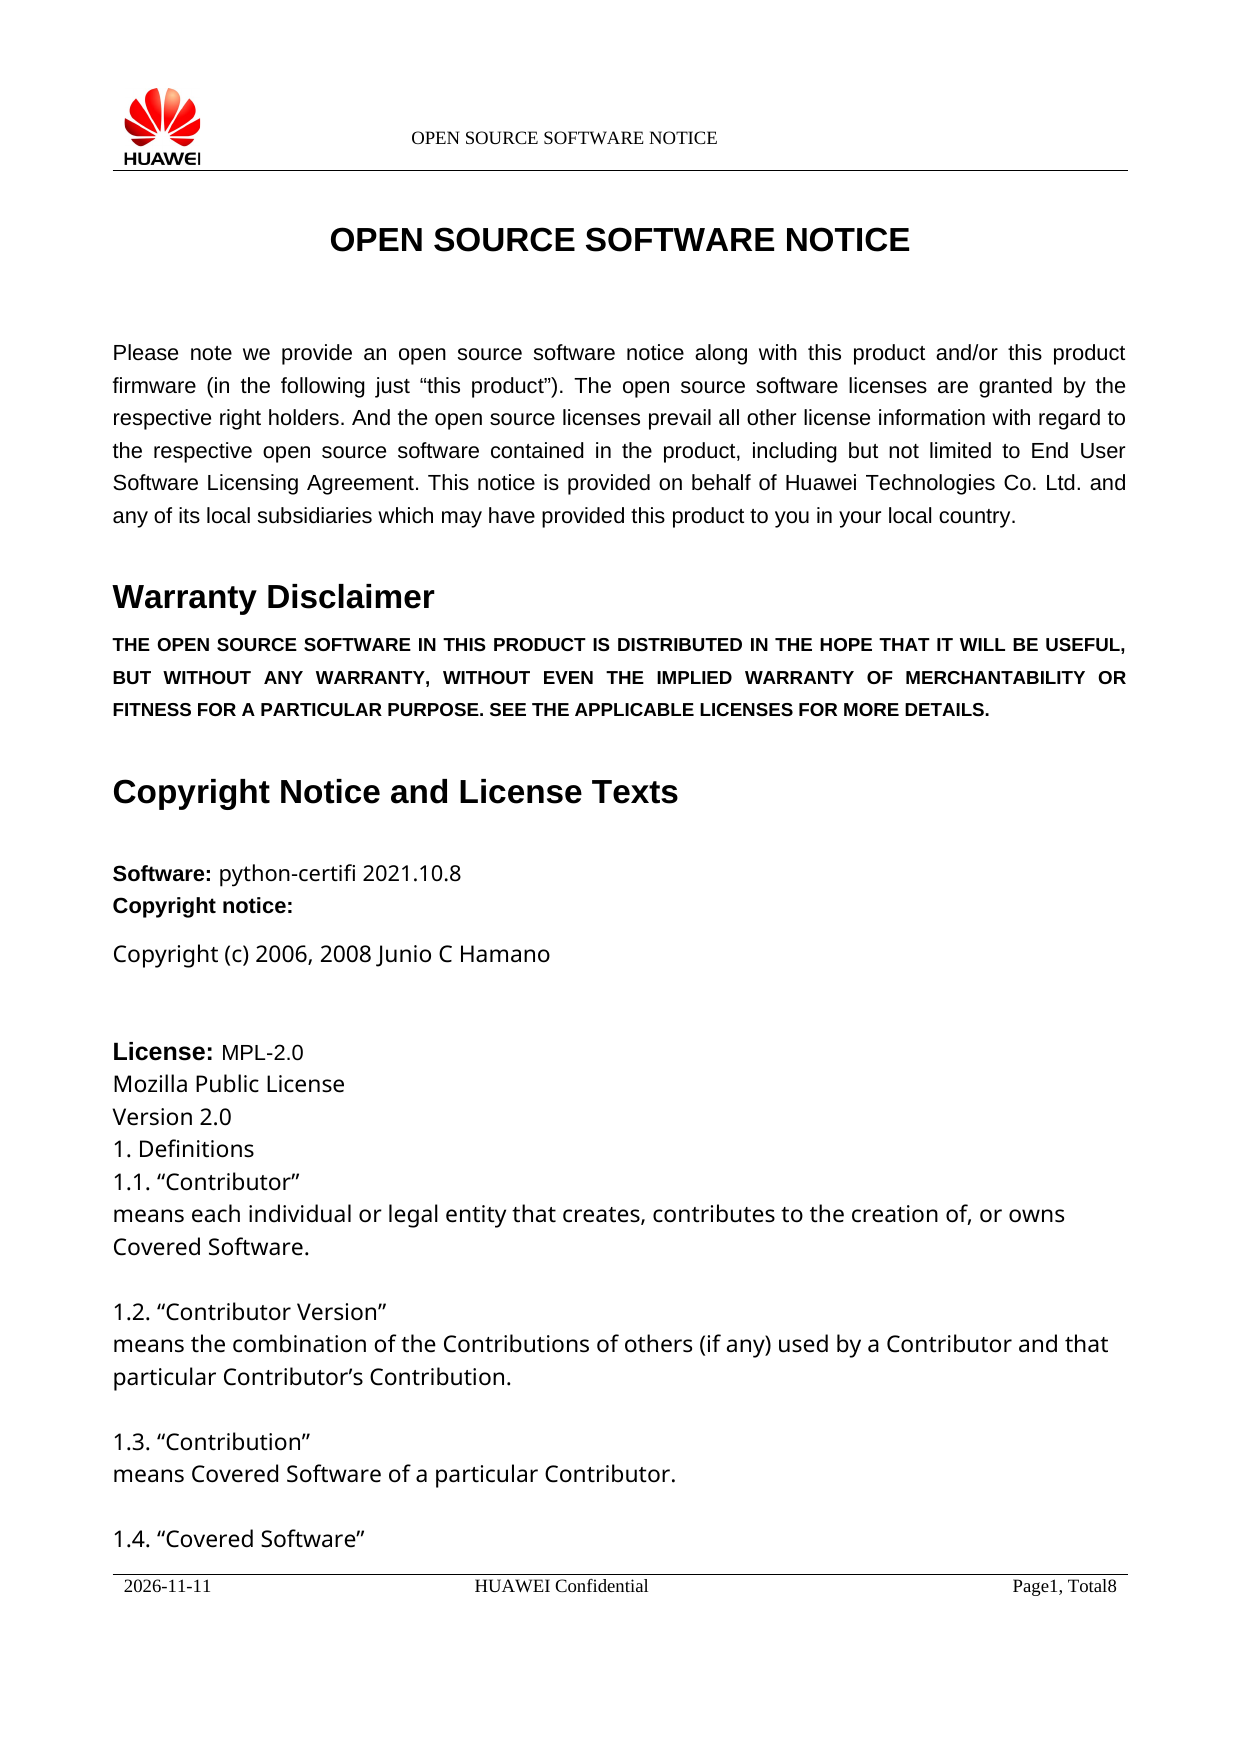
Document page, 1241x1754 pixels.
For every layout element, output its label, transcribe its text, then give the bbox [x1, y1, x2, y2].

text means each individual or legal entity that creates, contributes to the creation of, or owns Covered Software. [112, 1198, 1128, 1263]
text Please note we provide an open source software notice along with this product and/or this product firmware (in the following just “this product”). The open source software licenses are granted by the respective right holders. And the open source licenses prevail all other license information with regard to the respective open source software contained in the product, including but not limited to End User Software Licensing Agreement. This notice is provided on behalf of Huawei Technologies Co. Ltd. and any of its local subsidiaries which may have provided this product to you in your local country. [112, 336, 1128, 531]
text means the combination of the Contributions of others (if any) used by a Contributor and that particular Contributor’s Contribution. [112, 1328, 1128, 1393]
text means Covered Software of a particular Contributor. [112, 1458, 1128, 1490]
text 1. Definitions [112, 1133, 1128, 1165]
text Version 2.0 [112, 1100, 1128, 1133]
picture [124, 88, 201, 165]
text 1.3. “Contribution” [112, 1425, 1128, 1458]
text Warranty Disclaimer [112, 564, 1128, 629]
text Mozilla Public License [112, 1068, 1128, 1100]
text Copyright notice: Copyright (c) 2006, 2008 Junio C Hamano [112, 889, 1128, 1019]
text OPEN SOURCE SOFTWARE NOTICE [112, 206, 1128, 271]
text 1.2. “Contributor Version” [112, 1295, 1128, 1328]
text 1.1. “Contributor” [112, 1165, 1128, 1198]
text Copyright Notice and License Texts [112, 759, 1128, 824]
text The open source software in this product is distributed in the hope that it will be useful, but WITHOUT ANY WARRANTY, without even the implied warranty of MERCHANTABILITY or FITNESS FOR A PARTICULAR PURPOSE. See the applicable licenses for more details. [112, 629, 1128, 726]
text 1.4. “Covered Software” [112, 1523, 1128, 1555]
title Software: python-certifi 2021.10.8 [112, 856, 1128, 889]
text License: MPL-2.0 [112, 1035, 1128, 1068]
